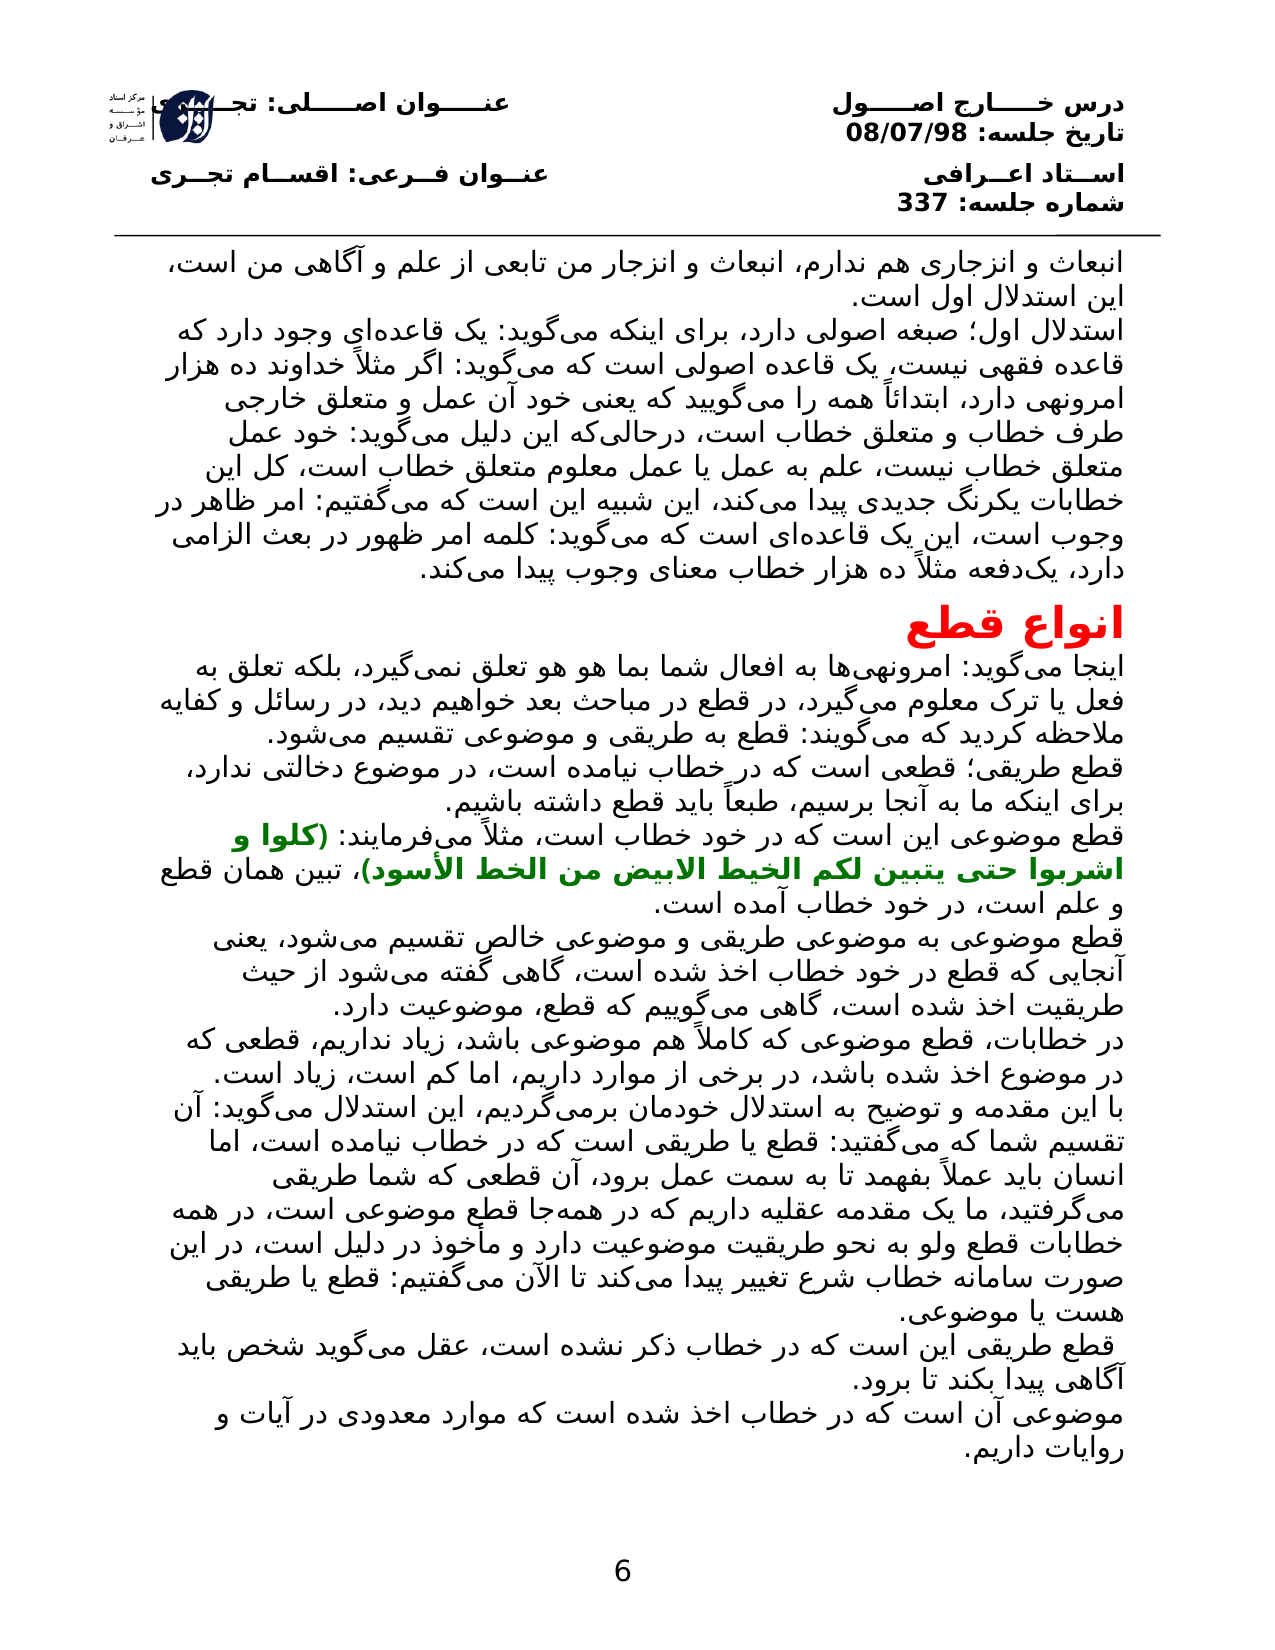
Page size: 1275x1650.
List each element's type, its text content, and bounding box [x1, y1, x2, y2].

text قطع موضوعی این است که در خود خطاب است، مثلاً می‌فرمایند: ﴿کلوا و اشربوا حتی یتبین لکم الخیط الابیض من الخط الأسود﴾، تبین همان قطع و علم است، در خود خطاب آمده است. [150, 819, 1125, 921]
text قطع طریقی؛ قطعی است که در خطاب نیامده است، در موضوع دخالتی ندارد، برای اینکه ما به آنجا برسیم، طبعاً باید قطع داشته باشیم. [150, 751, 1125, 819]
text استدلال اول؛ صبغه اصولی دارد، برای اینکه می‌گوید: یک قاعده‌ای وجود دارد که قاعده فقهی نیست، یک قاعده اصولی است که می‌گوید: اگر مثلاً خداوند ده هزار امرونهی دارد، ابتدائاً همه را می‌گویید که یعنی خود آن عمل و متعلق خارجی طرف خطاب و متعلق خطاب است، درحالی‌که این دلیل می‌گوید: خود عمل متعلق خطاب نیست، علم به عمل یا عمل معلوم متعلق خطاب است، کل این خطابات یکرنگ جدیدی پیدا می‌کند، این شبیه این است که می‌گفتیم: امر ظاهر در وجوب است، این یک قاعده‌ای است که می‌گوید: کلمه امر ظهور در بعث الزامی دارد، یک‌دفعه مثلاً ده هزار خطاب معنای وجوب پیدا می‌کند. [150, 314, 1125, 585]
text اینجا می‌گوید: امرونهی‌ها به افعال شما بما هو هو تعلق نمی‌گیرد، بلکه تعلق به فعل یا ترک معلوم می‌گیرد، در قطع در مباحث بعد خواهیم دید، در رسائل و کفایه ملاحظه کردید که می‌گویند: قطع به طریقی و موضوعی تقسیم می‌شود. [150, 649, 1125, 751]
text با این مقدمه و توضیح به استدلال خودمان برمی‌گردیم، این استدلال می‌گوید: آن تقسیم شما که می‌گفتید: قطع یا طریقی است که در خطاب نیامده است، اما انسان باید عملاً بفهمد تا به سمت عمل برود، آن قطعی که شما طریقی می‌گرفتید، ما یک مقدمه عقلیه داریم که در همه‌جا قطع موضوعی است، در همه خطابات قطع ولو به نحو طریقیت موضوعیت دارد و مأخوذ در دلیل است، در این صورت سامانه خطاب شرع تغییر پیدا می‌کند تا الآن می‌گفتیم: قطع یا طریقی هست یا موضوعی. [150, 1090, 1125, 1328]
text موضوعی آن است که در خطاب اخذ شده است که موارد معدودی در آیات و روایات داریم. [150, 1396, 1125, 1464]
picture [102, 86, 215, 146]
text قطع طریقی این است که در خطاب ذکر نشده است، عقل می‌گوید شخص باید آگاهی پیدا بکند تا برود. [150, 1328, 1125, 1396]
text قطع موضوعی به موضوعی طریقی و موضوعی خالص تقسیم می‌شود، یعنی آنجایی که قطع در خود خطاب اخذ شده است، گاهی گفته می‌شود از حیث طریقیت اخذ شده است، گاهی می‌گوییم که قطع، موضوعیت دارد. [150, 921, 1125, 1022]
text در خطابات، قطع موضوعی که کاملاً هم موضوعی باشد، زیاد نداریم، قطعی که در موضوع اخذ شده باشد، در برخی از موارد داریم، اما کم است، زیاد است. [150, 1022, 1125, 1090]
subtitle انواع قطع [150, 598, 1125, 649]
